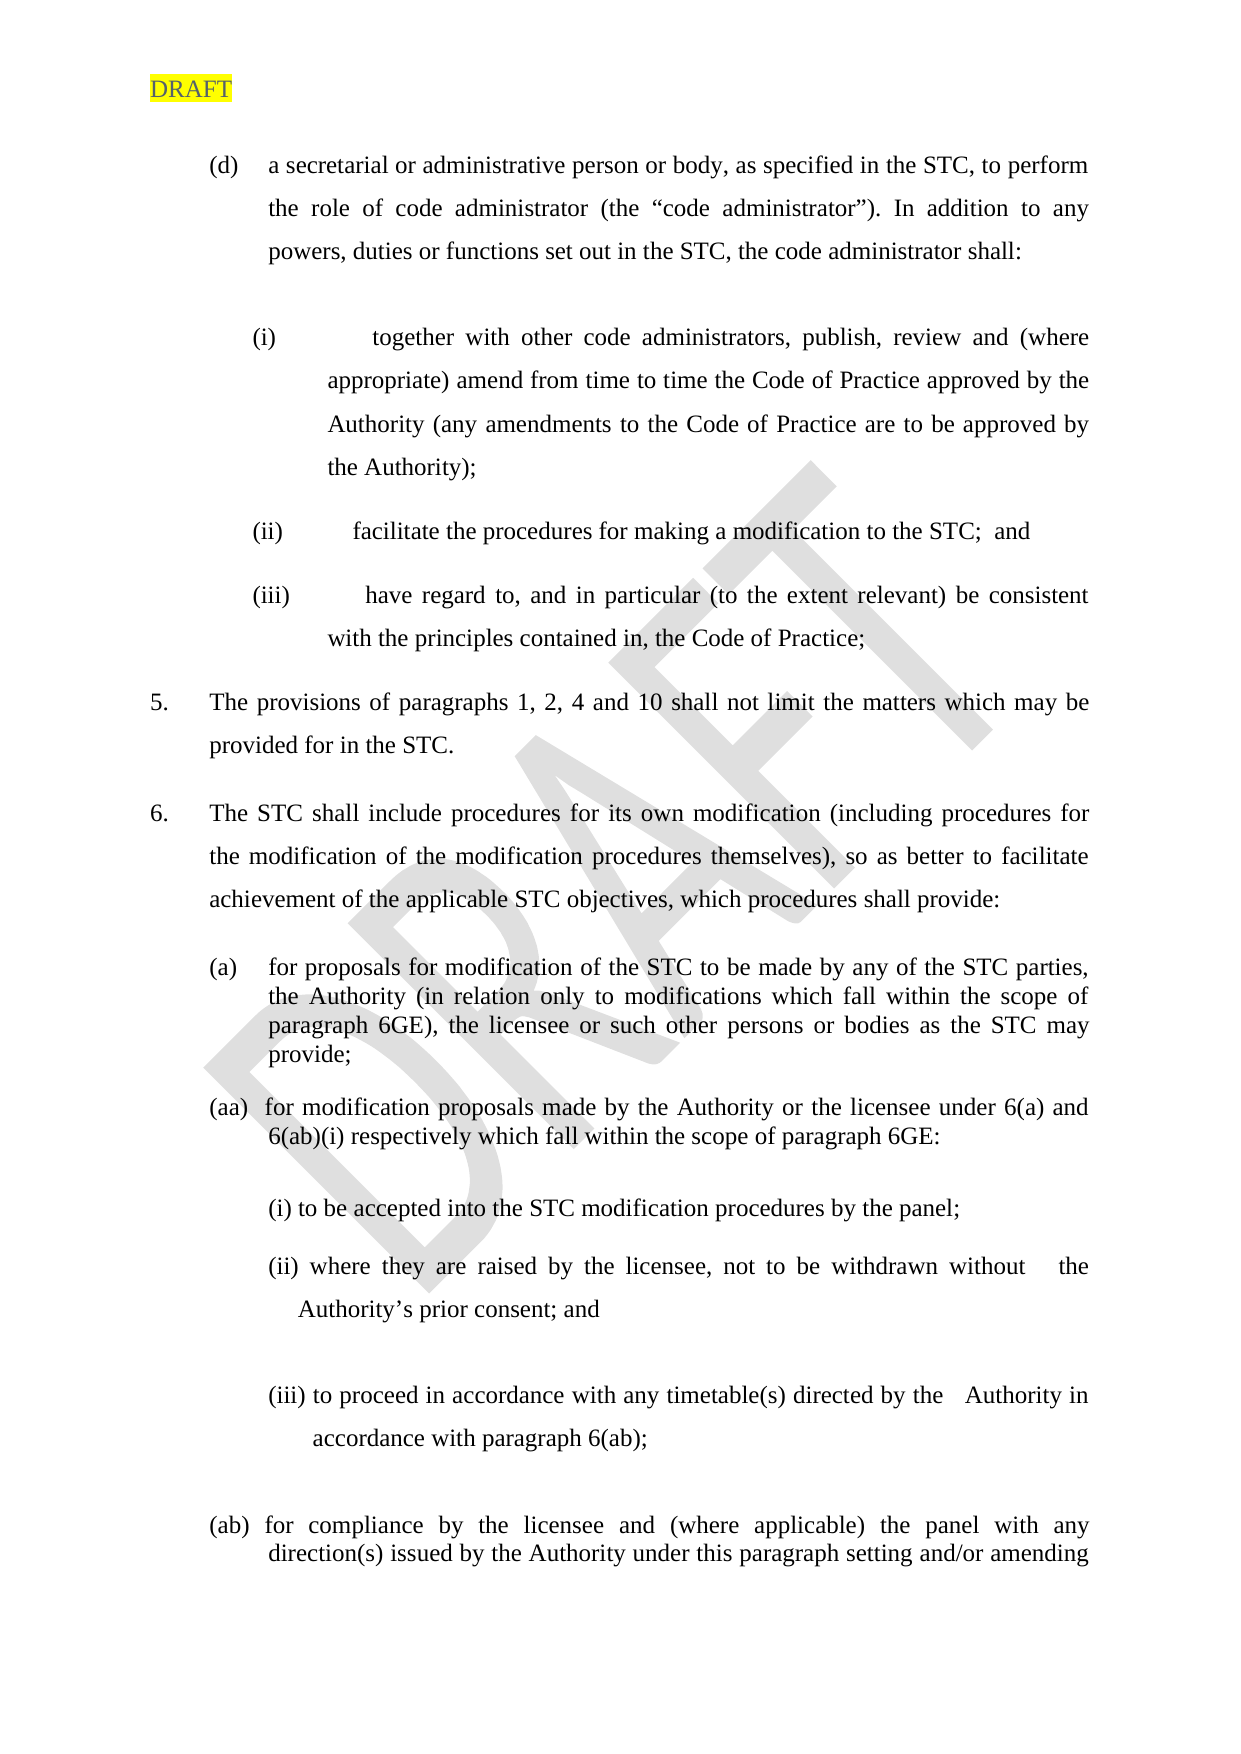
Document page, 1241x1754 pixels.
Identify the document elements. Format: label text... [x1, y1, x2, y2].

text (ii) where they are raised by the licensee, not to be withdrawn without the Authority’s prior consent; and [268, 1251, 1090, 1323]
text (iii) to proceed in accordance with any timetable(s) directed by the Authority in accordance with paragraph 6(ab); [268, 1380, 1090, 1452]
list The STC shall include procedures for its own modification (including procedures for the modification of the modification procedures themselves), so as better to facilitate achievement of the applicable STC objectives, which procedures shall provide: [150, 798, 1090, 913]
list facilitate the procedures for making a modification to the STC; and [252, 516, 1090, 544]
list have regard to, and in particular (to the extent relevant) be consistent with the principles contained in, the Code of Practice; [252, 580, 1090, 652]
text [209, 1510, 1090, 1567]
list The provisions of paragraphs 1, 2, 4 and 10 shall not limit the matters which may be provided for in the STC. [150, 687, 1090, 759]
text (i) to be accepted into the STC modification procedures by the panel; [150, 1193, 1090, 1222]
list for proposals for modification of the STC to be made by any of the STC parties, the Authority (in relation only to modifications which fall within the scope of paragraph 6GE), the licensee or such other persons or bodies as the STC may provide; [209, 952, 1090, 1067]
text (aa) for modification proposals made by the Authority or the licensee under 6(a) and 6(ab)(i) respectively which fall within the scope of paragraph 6GE: [209, 1092, 1090, 1150]
list together with other code administrators, publish, review and (where appropriate) amend from time to time the Code of Practice approved by the Authority (any amendments to the Code of Practice are to be approved by the Authority); [252, 322, 1090, 481]
list a secretarial or administrative person or body, as specified in the STC, to perform the role of code administrator (the “code administrator”). In addition to any powers, duties or functions set out in the STC, the code administrator shall: [209, 150, 1090, 265]
